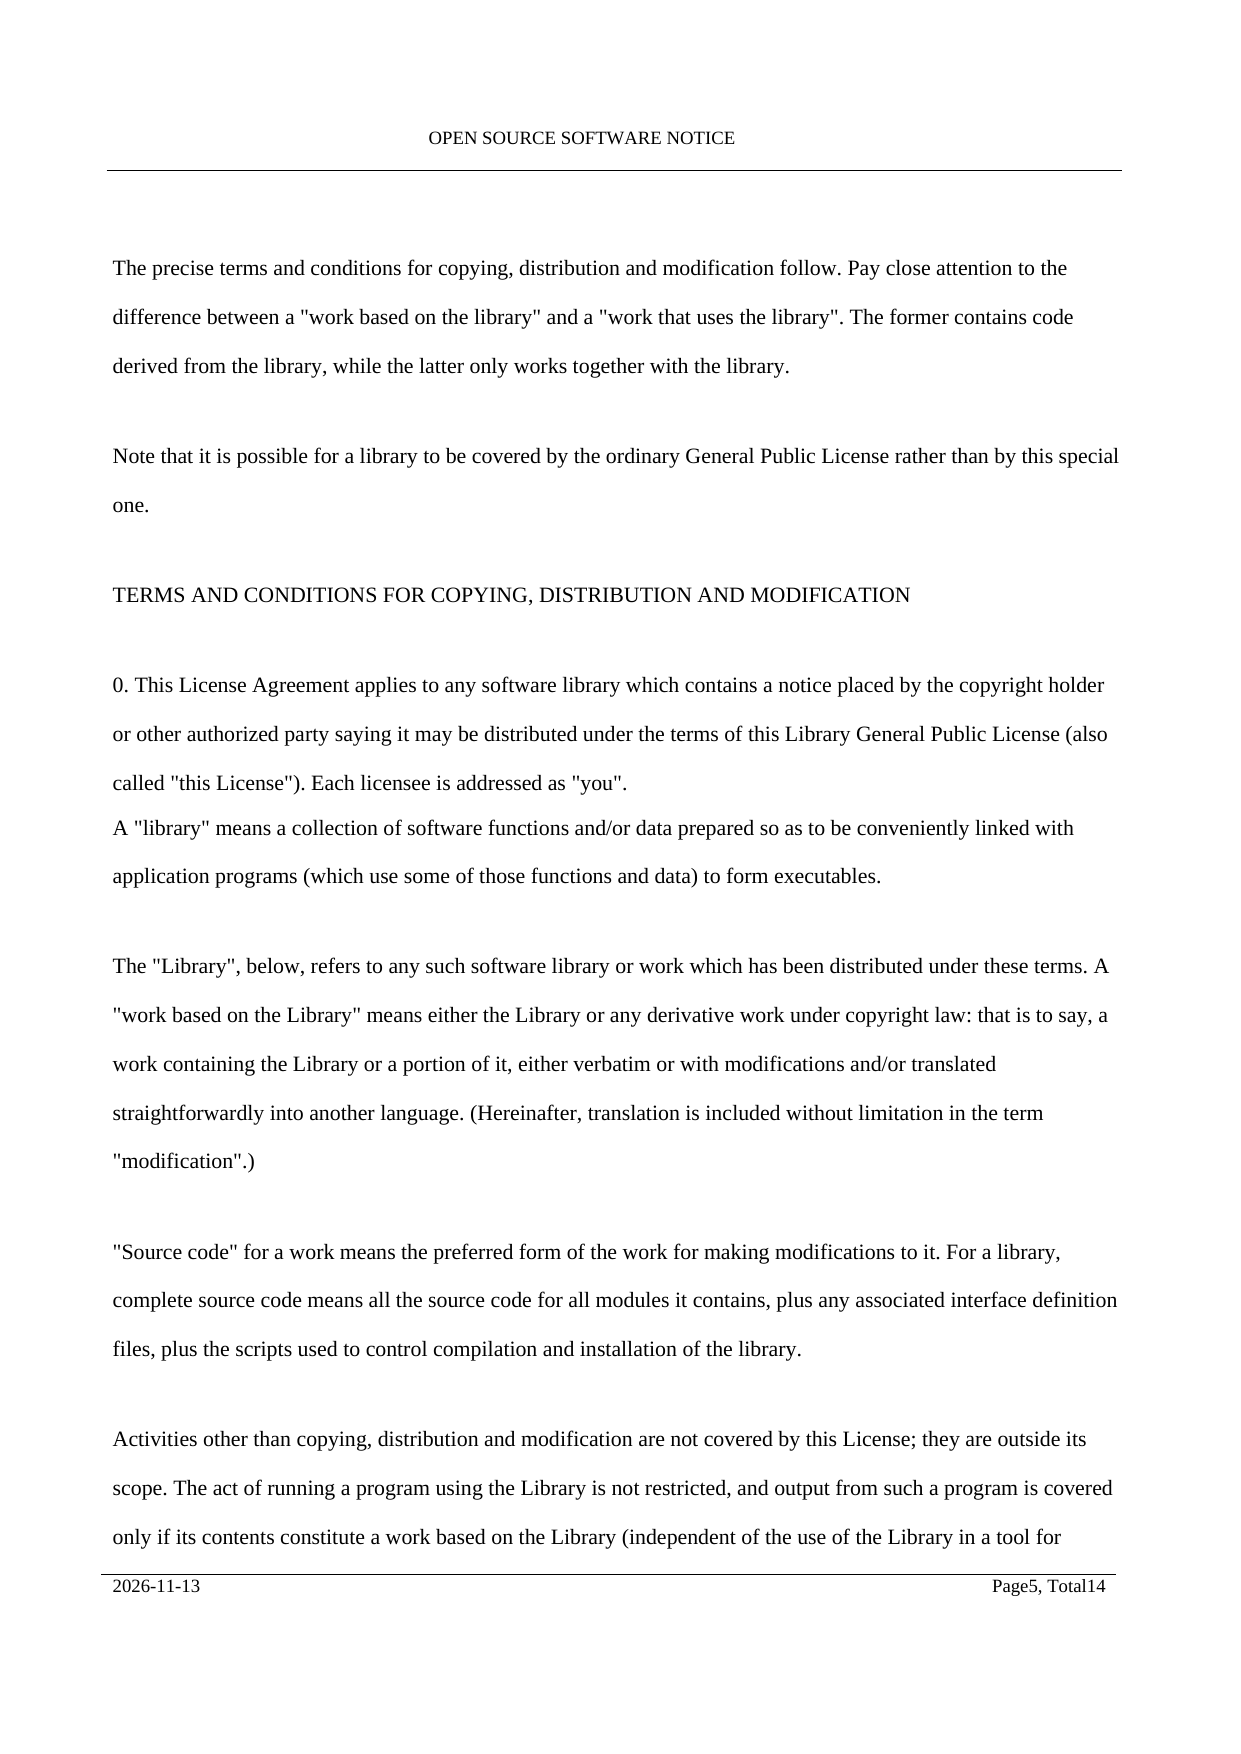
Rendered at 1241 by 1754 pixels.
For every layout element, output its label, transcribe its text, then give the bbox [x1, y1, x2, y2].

text A "library" means a collection of software functions and/or data prepared so as to be conveniently linked with application programs (which use some of those functions and data) to form executables. [112, 811, 1128, 892]
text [112, 1423, 1128, 1553]
text 0. This License Agreement applies to any software library which contains a notice placed by the copyright holder or other authorized party saying it may be distributed under the terms of this Library General Public License (also called "this License"). Each licensee is addressed as "you". [112, 668, 1128, 798]
text TERMS AND CONDITIONS FOR COPYING, DISTRIBUTION AND MODIFICATION [112, 578, 1128, 611]
text "Source code" for a work means the preferred form of the work for making modifications to it. For a library, complete source code means all the source code for all modules it contains, plus any associated interface definition files, plus the scripts used to control compilation and installation of the library. [112, 1235, 1128, 1365]
text The precise terms and conditions for copying, distribution and modification follow. Pay close attention to the difference between a "work based on the library" and a "work that uses the library". The former contains code derived from the library, while the latter only works together with the library. [112, 251, 1128, 381]
text Note that it is possible for a library to be covered by the ordinary General Public License rather than by this special one. [112, 439, 1128, 520]
text The "Library", below, refers to any such software library or work which has been distributed under these terms. A "work based on the Library" means either the Library or any derivative work under copyright law: that is to say, a work containing the Library or a portion of it, either verbatim or with modifications and/or translated straightforwardly into another language. (Hereinafter, translation is included without limitation in the term "modification".) [112, 950, 1128, 1177]
